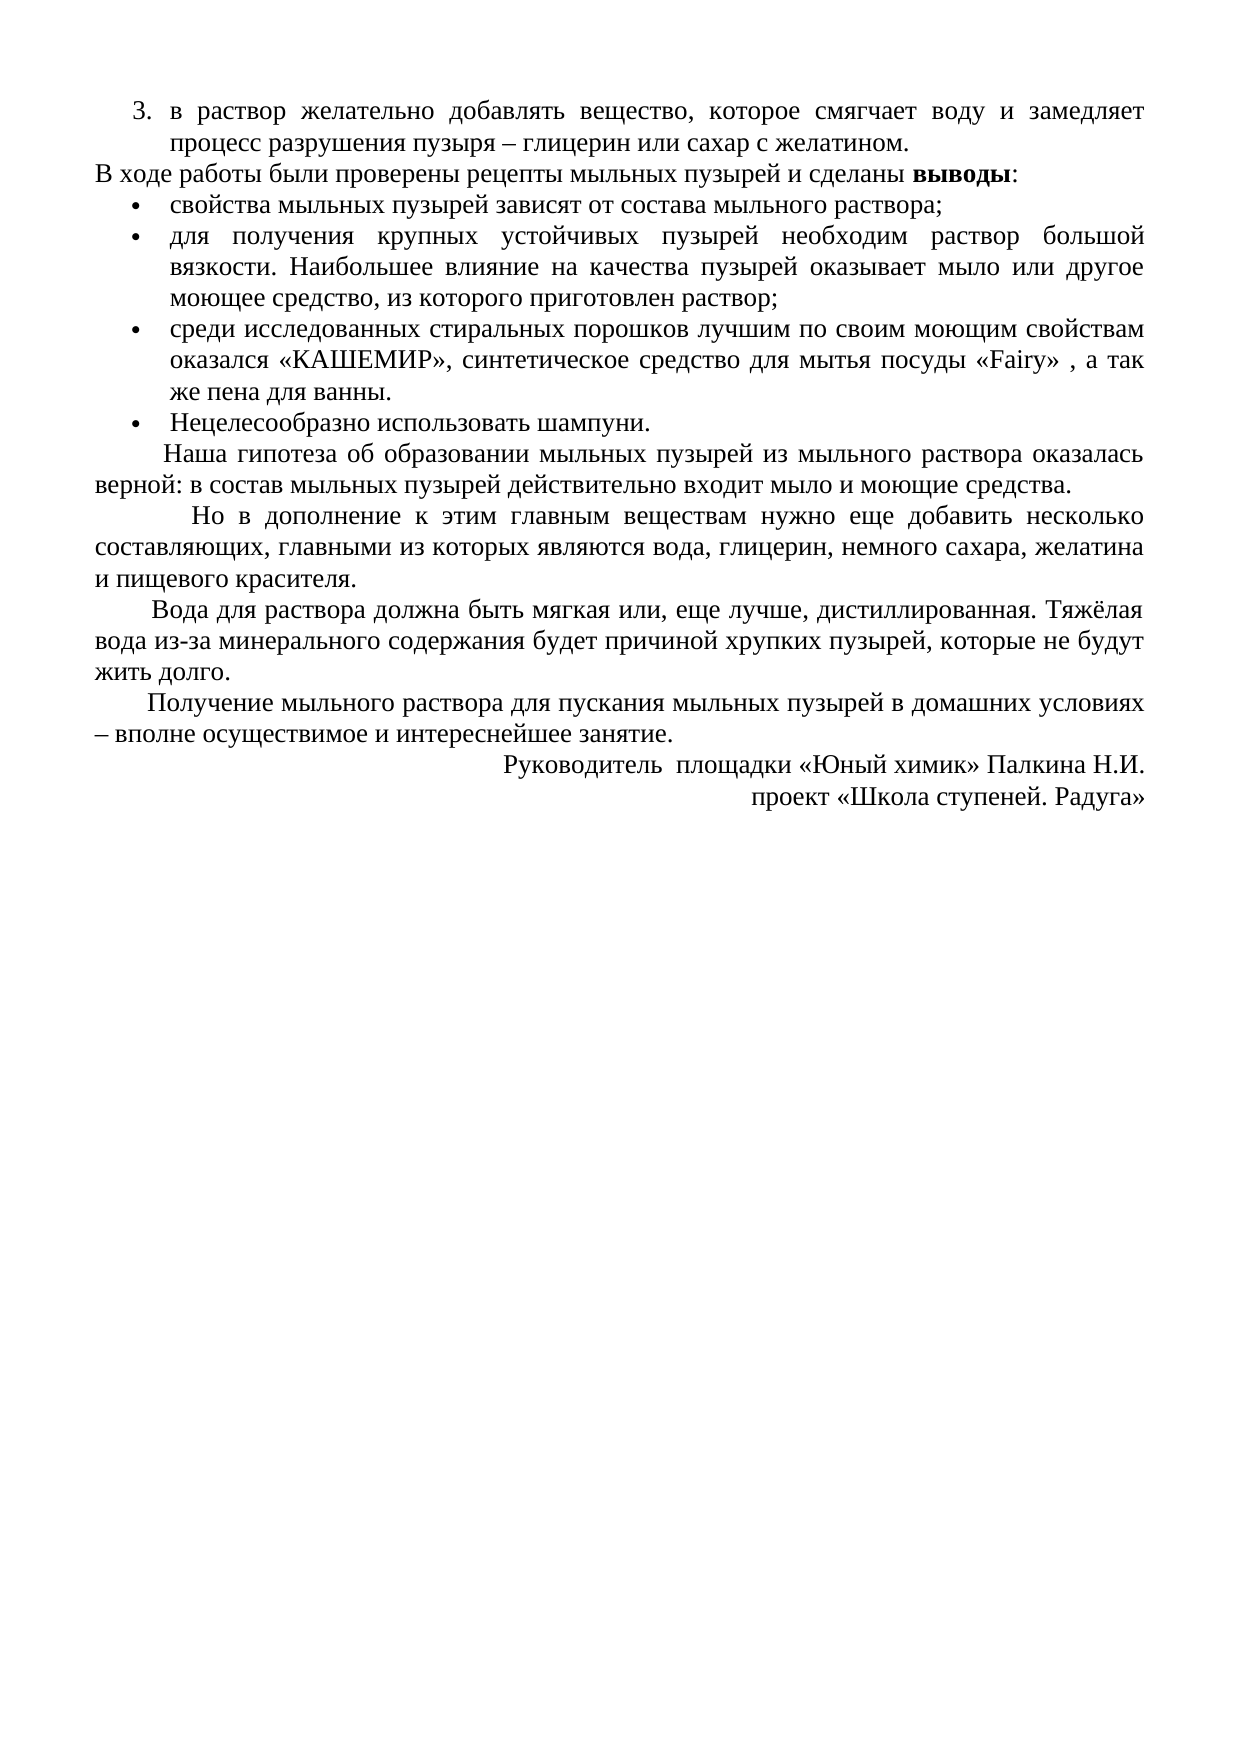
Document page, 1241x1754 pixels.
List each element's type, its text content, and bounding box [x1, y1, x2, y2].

list Нецелесообразно использовать шампуни. [132, 406, 1146, 437]
text Наша гипотеза об образовании мыльных пузырей из мыльного раствора оказалась верной: в состав мыльных пузырей действительно входит мыло и моющие средства. [94, 437, 1146, 499]
text Но в дополнение к этим главным веществам нужно еще добавить несколько составляющих, главными из которых являются вода, глицерин, немного сахара, желатина и пищевого красителя. [94, 499, 1146, 593]
text Руководитель площадки «Юный химик» Палкина Н.И. [94, 748, 1146, 780]
list среди исследованных стиральных порошков лучшим по своим моющим свойствам оказался «КАШЕМИР», синтетическое средство для мытья посуды «Fairy» , а так же пена для ванны. [132, 312, 1146, 406]
text проект «Школа ступеней. Радуга» [94, 780, 1146, 811]
list свойства мыльных пузырей зависят от состава мыльного раствора; [132, 188, 1146, 219]
text Вода для раствора должна быть мягкая или, еще лучше, дистиллированная. Тяжёлая вода из-за минерального содержания будет причиной хрупких пузырей, которые не будут жить долго. [94, 593, 1146, 686]
text Получение мыльного раствора для пускания мыльных пузырей в домашних условиях – вполне осуществимое и интереснейшее занятие. [94, 686, 1146, 748]
text В ходе работы были проверены рецепты мыльных пузырей и сделаны выводы: [94, 157, 1146, 188]
list для получения крупных устойчивых пузырей необходим раствор большой вязкости. Наибольшее влияние на качества пузырей оказывает мыло или другое моющее средство, из которого приготовлен раствор; [132, 219, 1146, 312]
list в раствор желательно добавлять вещество, которое смягчает воду и замедляет процесс разрушения пузыря – глицерин или сахар с желатином. [132, 94, 1146, 157]
